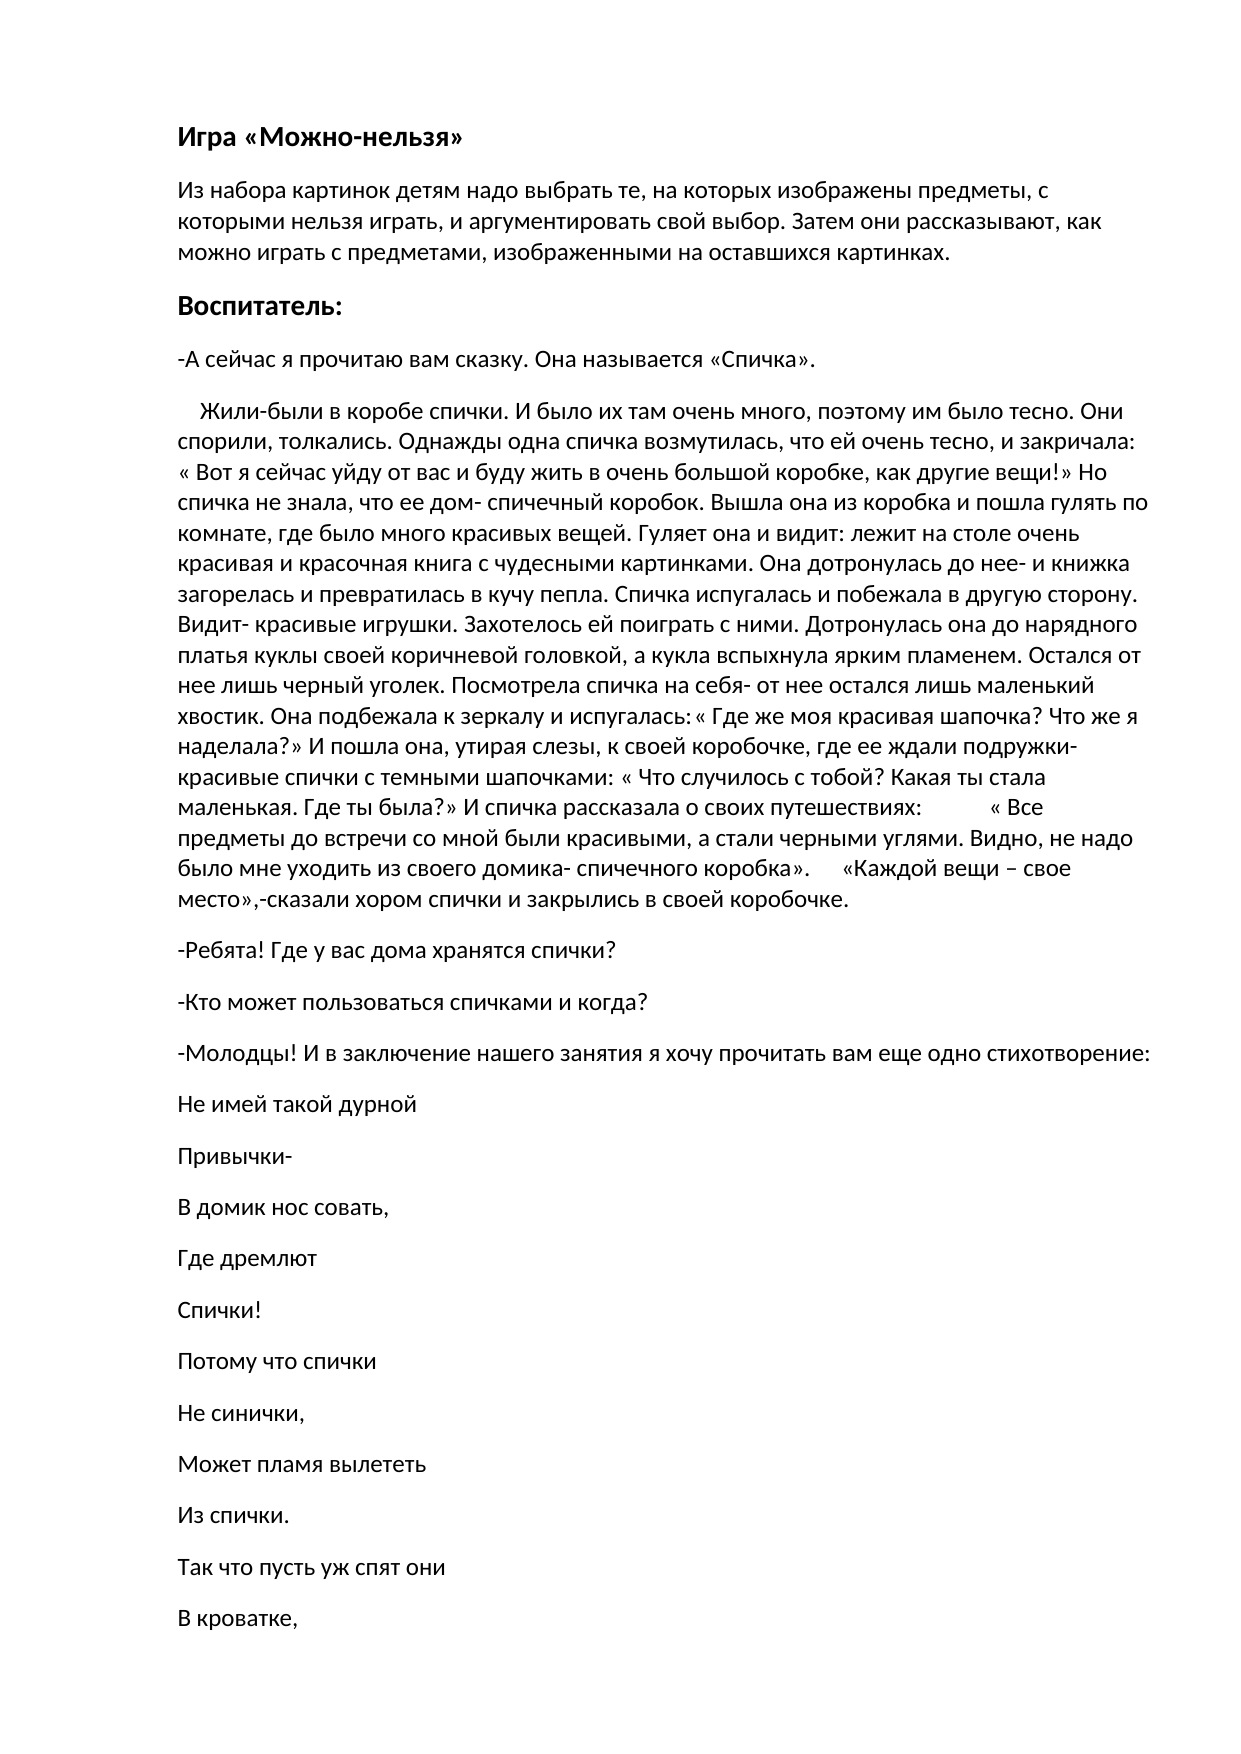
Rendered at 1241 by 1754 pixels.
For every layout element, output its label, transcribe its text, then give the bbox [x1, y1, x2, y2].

text Игра «Можно-нельзя» [177, 118, 1152, 154]
text -Ребята! Где у вас дома хранятся спички? [177, 934, 1152, 965]
text -А сейчас я прочитаю вам сказку. Она называется «Спичка». [177, 343, 1152, 374]
text Потому что спички [177, 1345, 1152, 1376]
text Из набора картинок детям надо выбрать те, на которых изображены предметы, с которыми нельзя играть, и аргументировать свой выбор. Затем они рассказывают, как можно играть с предметами, изображенными на оставшихся картинках. [177, 174, 1152, 266]
text -Кто может пользоваться спичками и когда? [177, 986, 1152, 1016]
text Спички! [177, 1294, 1152, 1324]
text В кроватке, [177, 1602, 1152, 1633]
text Не имей такой дурной [177, 1088, 1152, 1119]
text Воспитатель: [177, 287, 1152, 323]
text Не синички, [177, 1397, 1152, 1427]
text Где дремлют [177, 1243, 1152, 1273]
text Может пламя вылететь [177, 1448, 1152, 1478]
text Привычки- [177, 1140, 1152, 1170]
text Жили-были в коробе спички. И было их там очень много, поэтому им было тесно. Они спорили, толкались. Однажды одна спичка возмутилась, что ей очень тесно, и закричала: « Вот я сейчас уйду от вас и буду жить в очень большой коробке, как другие вещи!» Но спичка не знала, что ее дом- спичечный коробок. Вышла она из коробка и пошла гулять по комнате, где было много красивых вещей. Гуляет она и видит: лежит на столе очень красивая и красочная книга с чудесными картинками. Она дотронулась до нее- и книжка загорелась и превратилась в кучу пепла. Спичка испугалась и побежала в другую сторону. Видит- красивые игрушки. Захотелось ей поиграть с ними. Дотронулась она до нарядного платья куклы своей коричневой головкой, а кукла вспыхнула ярким пламенем. Остался от нее лишь черный уголек. Посмотрела спичка на себя- от нее остался лишь маленький хвостик. Она подбежала к зеркалу и испугалась: « Где же моя красивая шапочка? Что же я наделала?» И пошла она, утирая слезы, к своей коробочке, где ее ждали подружки- красивые спички с темными шапочками: « Что случилось с тобой? Какая ты стала маленькая. Где ты была?» И спичка рассказала о своих путешествиях: « Все предметы до встречи со мной были красивыми, а стали черными углями. Видно, не надо было мне уходить из своего домика- спичечного коробка». «Каждой вещи – свое место»,-сказали хором спички и закрылись в своей коробочке. [177, 395, 1152, 914]
text Так что пусть уж спят они [177, 1551, 1152, 1581]
text Из спички. [177, 1499, 1152, 1530]
text -Молодцы! И в заключение нашего занятия я хочу прочитать вам еще одно стихотворение: [177, 1037, 1152, 1068]
text В домик нос совать, [177, 1191, 1152, 1222]
